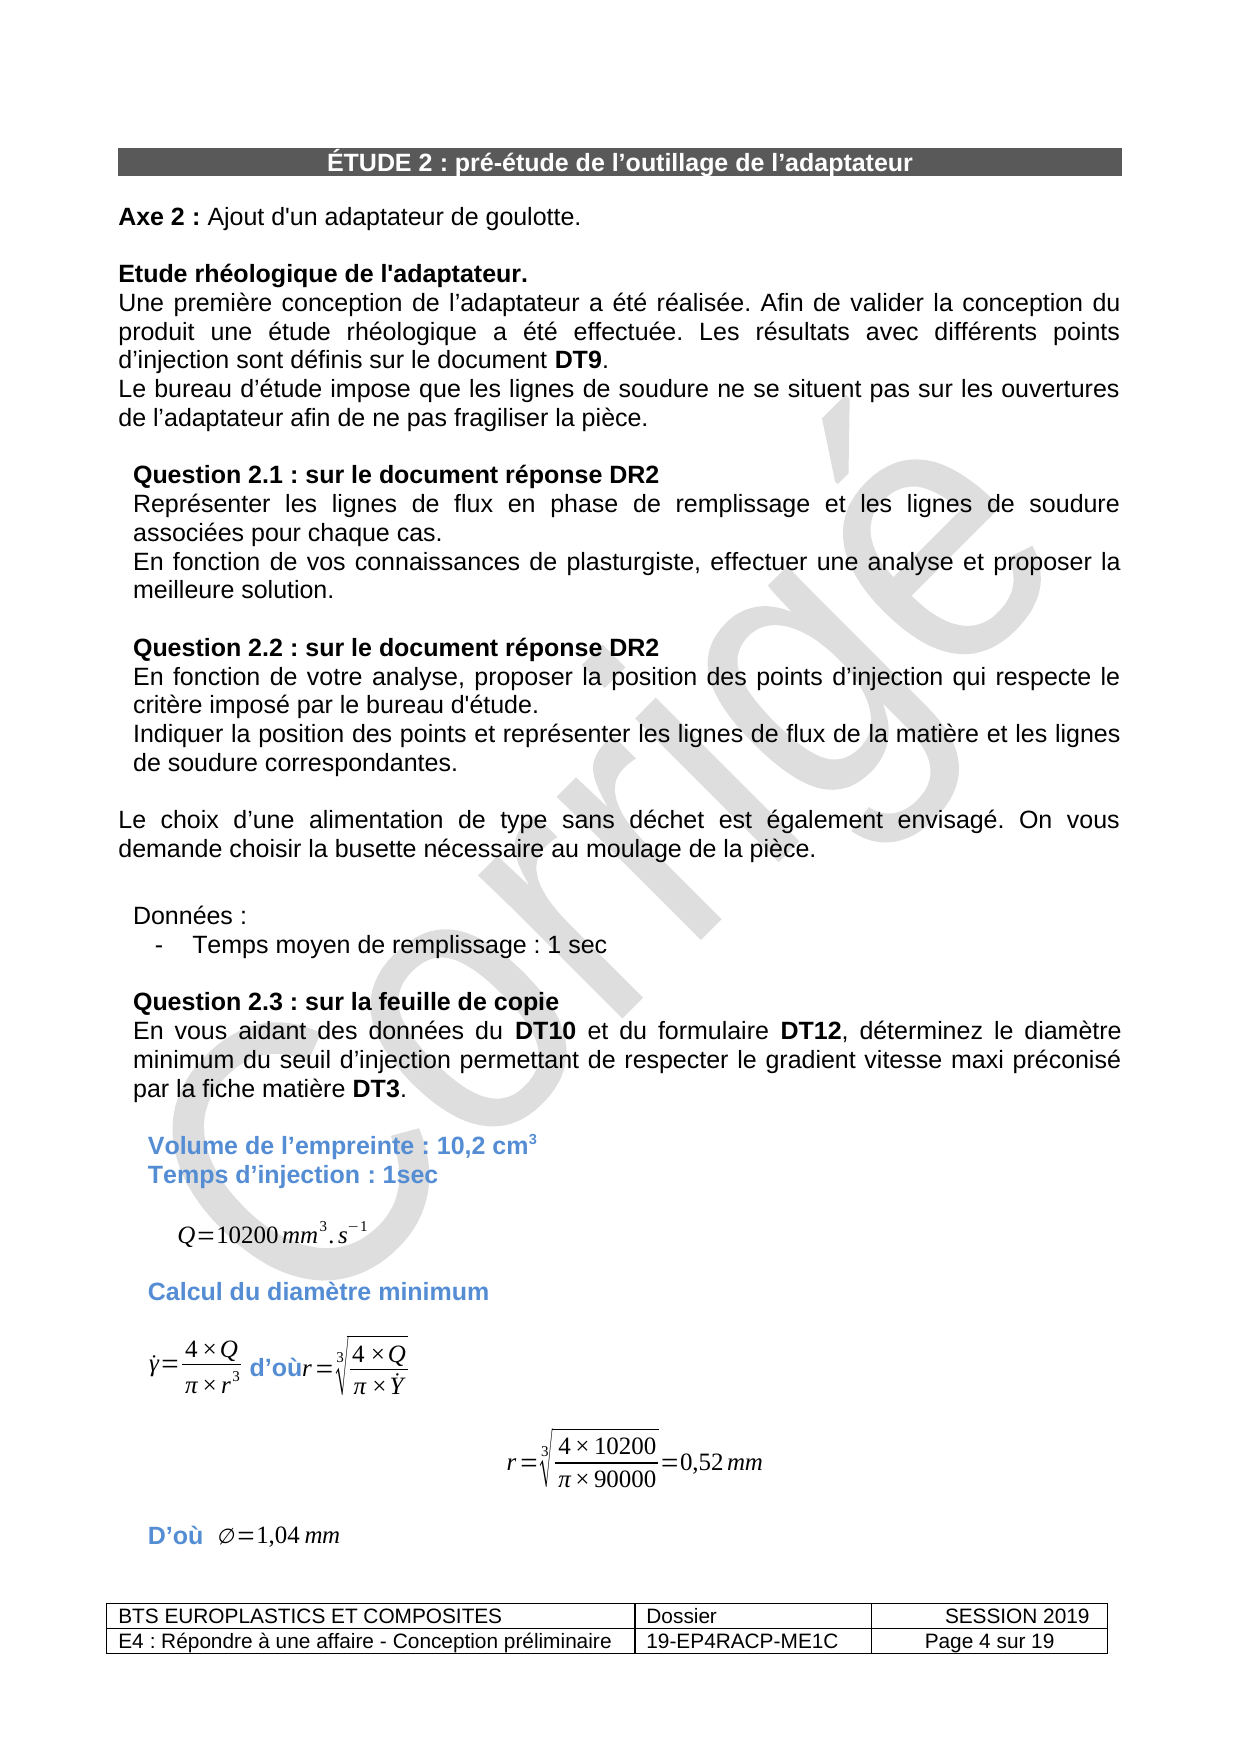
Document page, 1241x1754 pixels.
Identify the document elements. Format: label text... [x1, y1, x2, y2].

text Une première conception de l’adaptateur a été réalisée. Afin de valider la conception du produit une étude rhéologique a été effectuée. Les résultats avec différents points d’injection sont définis sur le document DT9. [118, 288, 1122, 374]
text Représenter les lignes de flux en phase de remplissage et les lignes de soudure associées pour chaque cas. [133, 489, 1122, 546]
text Indiquer la position des points et représenter les lignes de flux de la matière et les lignes de soudure correspondantes. [133, 719, 1122, 776]
text Question 2.3 : sur la feuille de copie [133, 987, 1122, 1016]
text Calcul du diamètre minimum [148, 1277, 1122, 1306]
text Question 2.1 : sur le document réponse DR2 [133, 460, 1122, 489]
text Données : [133, 901, 1122, 930]
text En fonction de votre analyse, proposer la position des points d’injection qui respecte le critère imposé par le bureau d'étude. [133, 661, 1122, 719]
text Temps d’injection : 1sec [148, 1160, 1122, 1188]
text d’où [148, 1335, 1122, 1399]
text ÉTUDE 2 : pré-étude de l’outillage de l’adaptateur [118, 148, 1122, 176]
text D’où [148, 1521, 1122, 1549]
list Temps moyen de remplissage : 1 sec [154, 930, 1122, 958]
text En fonction de vos connaissances de plasturgiste, effectuer une analyse et proposer la meilleure solution. [133, 546, 1122, 604]
text En vous aidant des données du DT10 et du formulaire DT12, déterminez le diamètre minimum du seuil d’injection permettant de respecter le gradient vitesse maxi préconisé par la fiche matière DT3. [133, 1016, 1122, 1102]
text Le choix d’une alimentation de type sans déchet est également envisagé. On vous demande choisir la busette nécessaire au moulage de la pièce. [118, 805, 1122, 863]
text Le bureau d’étude impose que les lignes de soudure ne se situent pas sur les ouvertures de l’adaptateur afin de ne pas fragiliser la pièce. [118, 374, 1122, 431]
text Question 2.2 : sur le document réponse DR2 [133, 633, 1122, 661]
text Volume de l’empreinte : 10,2 cm3 [148, 1131, 1122, 1160]
text Axe 2 : Ajout d'un adaptateur de goulotte. [118, 201, 1122, 230]
text Etude rhéologique de l'adaptateur. [118, 259, 1122, 288]
